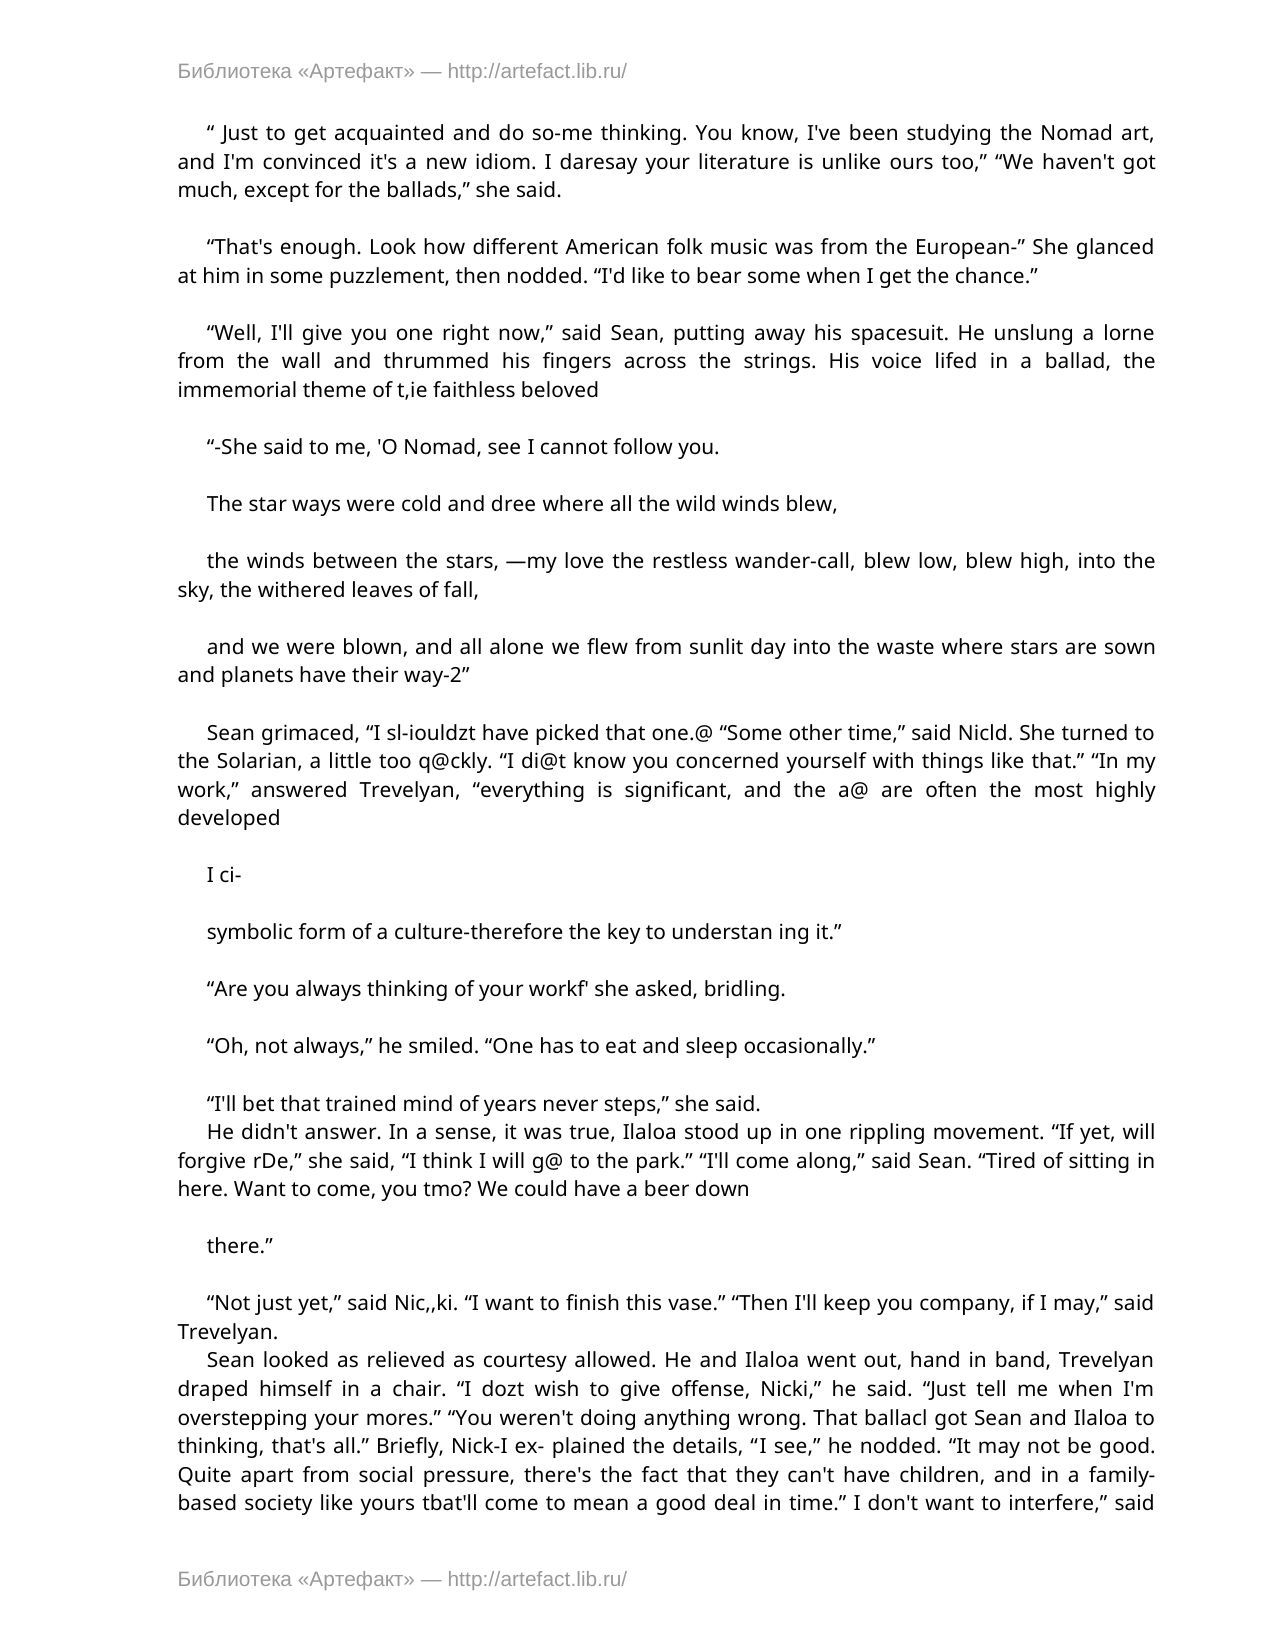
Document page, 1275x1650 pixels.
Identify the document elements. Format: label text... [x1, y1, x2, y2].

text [177, 1345, 1157, 1517]
text the winds between the stars, —my love the restless wander-call, blew low, blew high, into the sky, the withered leaves of fall, [177, 546, 1157, 603]
text there.” [177, 1231, 1157, 1260]
text symbolic form of a culture-therefore the key to understan ing it.” [177, 917, 1157, 946]
text “Not just yet,” said Nic,,ki. “I want to finish this vase.” “Then I'll keep you company, if I may,” said Trevelyan. [177, 1288, 1157, 1345]
text “Are you always thinking of your workf' she asked, bridling. [177, 974, 1157, 1003]
text He didn't answer. In a sense, it was true, Ilaloa stood up in one rippling movement. “If yet, will forgive rDe,” she said, “I think I will g@ to the park.” “I'll come along,” said Sean. “Tired of sitting in here. Want to come, you tmo? We could have a beer down [177, 1117, 1157, 1203]
text “ Just to get acquainted and do so-me thinking. You know, I've been studying the Nomad art, and I'm convinced it's a new idiom. I daresay your literature is unlike ours too,” “We haven't got much, except for the ballads,” she said. [177, 118, 1157, 204]
text “That's enough. Look how different American folk music was from the European-” She glanced at him in some puzzlement, then nodded. “I'd like to bear some when I get the chance.” [177, 232, 1157, 289]
text Sean grimaced, “I sl-iouldzt have picked that one.@ “Some other time,” said Nicld. She turned to the Solarian, a little too q@ckly. “I di@t know you concerned yourself with things like that.” “In my work,” answered Trevelyan, “everything is significant, and the a@ are often the most highly developed [177, 717, 1157, 832]
text The star ways were cold and dree where all the wild winds blew, [177, 489, 1157, 518]
text “I'll bet that trained mind of years never steps,” she said. [177, 1088, 1157, 1117]
text “-She said to me, 'O Nomad, see I cannot follow you. [177, 432, 1157, 461]
text I ci- [177, 860, 1157, 889]
text “Oh, not always,” he smiled. “One has to eat and sleep occasionally.” [177, 1031, 1157, 1060]
text and we were blown, and all alone we flew from sunlit day into the waste where stars are sown and planets have their way-2” [177, 632, 1157, 689]
text “Well, I'll give you one right now,” said Sean, putting away his spacesuit. He unslung a lorne from the wall and thrummed his fingers across the strings. His voice lifed in a ballad, the immemorial theme of t,ie faithless beloved [177, 318, 1157, 403]
